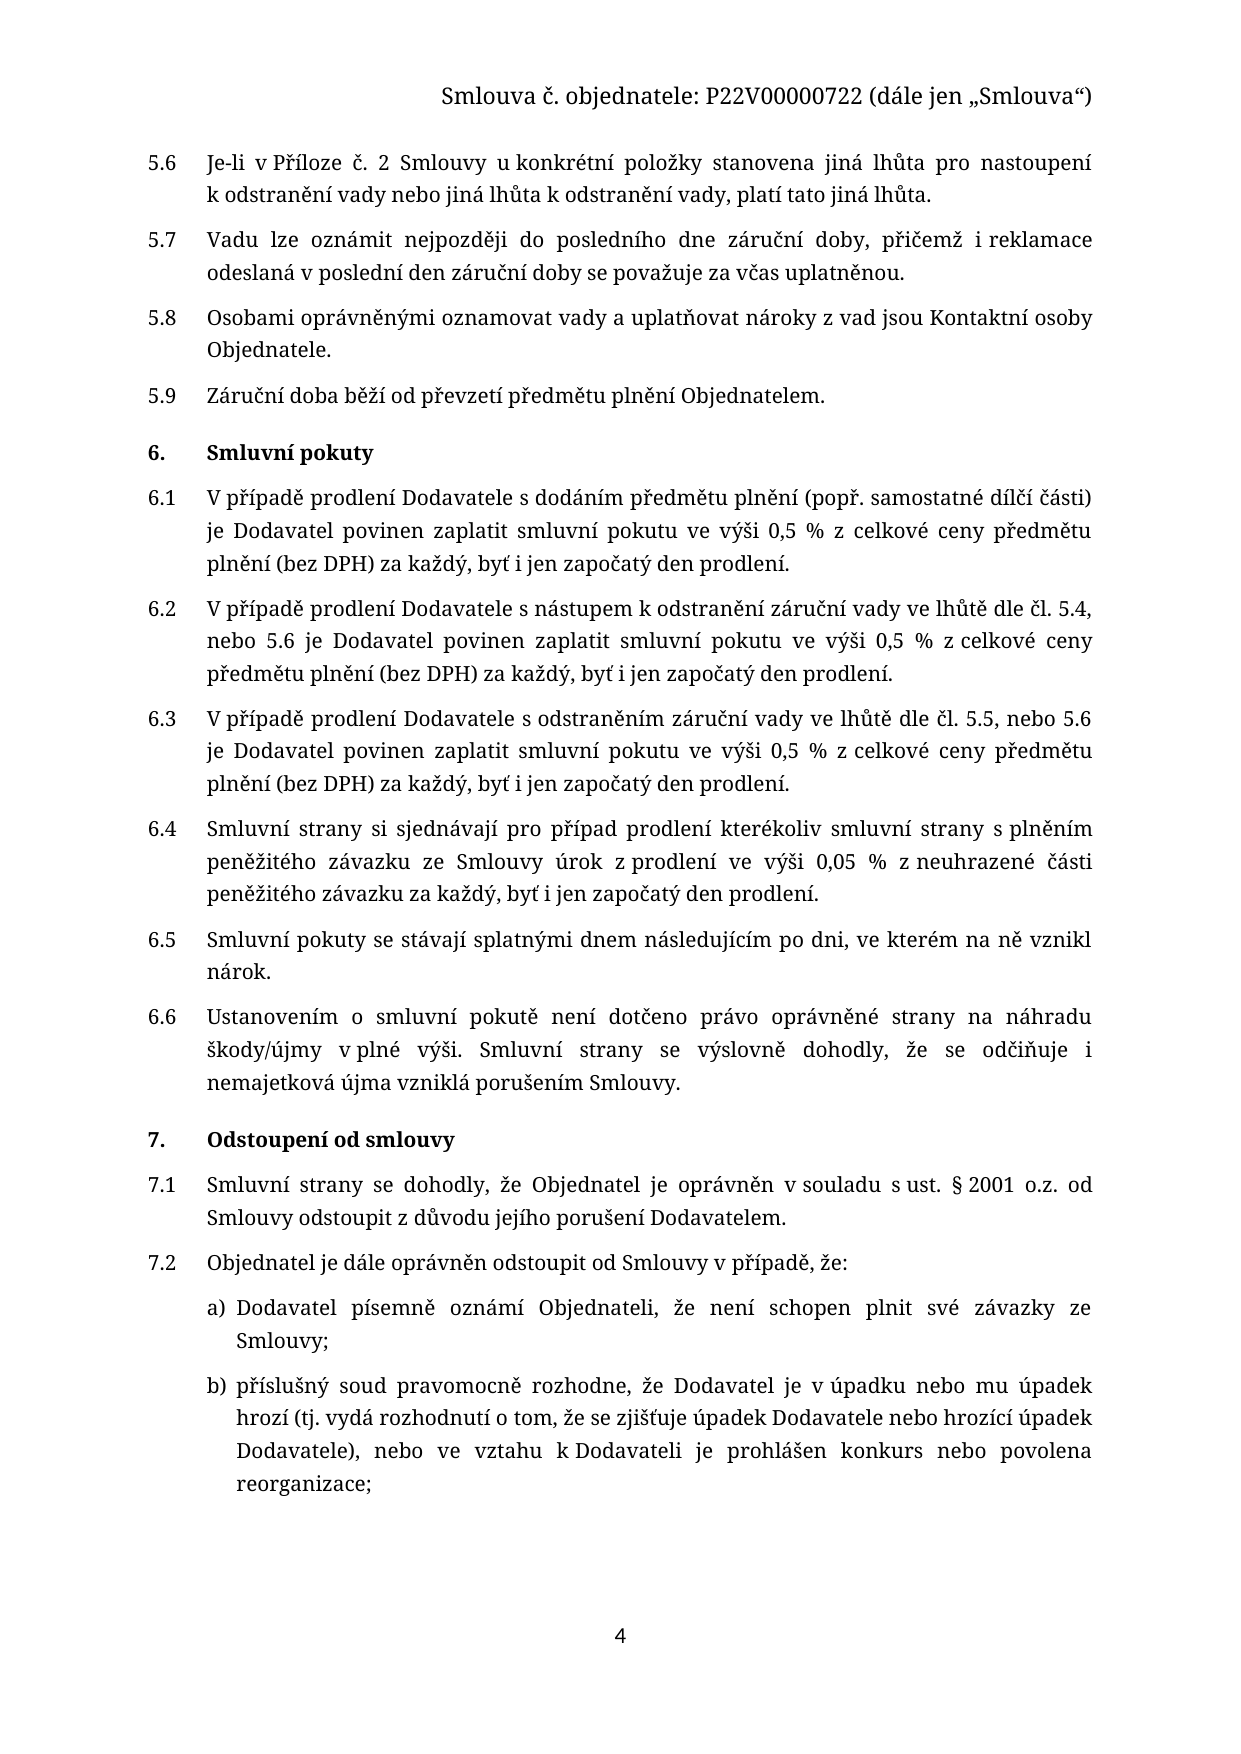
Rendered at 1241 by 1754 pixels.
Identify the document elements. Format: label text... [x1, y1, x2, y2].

list V případě prodlení Dodavatele s dodáním předmětu plnění (popř. samostatné dílčí části) je Dodavatel povinen zaplatit smluvní pokutu ve výši 0,5 % z celkové ceny předmětu plnění (bez DPH) za každý, byť i jen započatý den prodlení. [148, 483, 1093, 577]
list Dodavatel písemně oznámí Objednateli, že není schopen plnit své závazky ze Smlouvy; [207, 1293, 1093, 1354]
list Odstoupení od smlouvy [148, 1125, 1093, 1154]
list Smluvní strany si sjednávají pro případ prodlení kterékoliv smluvní strany s plněním peněžitého závazku ze Smlouvy úrok z prodlení ve výši 0,05 % z neuhrazené části peněžitého závazku za každý, byť i jen započatý den prodlení. [148, 814, 1093, 908]
list Záruční doba běží od převzetí předmětu plnění Objednatelem. [148, 381, 1093, 409]
list Je-li v Příloze č. 2 Smlouvy u konkrétní položky stanovena jiná lhůta pro nastoupení k odstranění vady nebo jiná lhůta k odstranění vady, platí tato jiná lhůta. [148, 148, 1093, 209]
list příslušný soud pravomocně rozhodne, že Dodavatel je v úpadku nebo mu úpadek hrozí (tj. vydá rozhodnutí o tom, že se zjišťuje úpadek Dodavatele nebo hrozící úpadek Dodavatele), nebo ve vztahu k Dodavateli je prohlášen konkurs nebo povolena reorganizace; [207, 1371, 1093, 1497]
list V případě prodlení Dodavatele s nástupem k odstranění záruční vady ve lhůtě dle čl. 5.4, nebo 5.6 je Dodavatel povinen zaplatit smluvní pokutu ve výši 0,5 % z celkové ceny předmětu plnění (bez DPH) za každý, byť i jen započatý den prodlení. [148, 594, 1093, 687]
list Smluvní strany se dohodly, že Objednatel je oprávněn v souladu s ust. § 2001 o.z. od Smlouvy odstoupit z důvodu jejího porušení Dodavatelem. [148, 1170, 1093, 1231]
list Smluvní pokuty [148, 438, 1093, 467]
list Ustanovením o smluvní pokutě není dotčeno právo oprávněné strany na náhradu škody/újmy v plné výši. Smluvní strany se výslovně dohodly, že se odčiňuje i nemajetková újma vzniklá porušením Smlouvy. [148, 1002, 1093, 1096]
list Smluvní pokuty se stávají splatnými dnem následujícím po dni, ve kterém na ně vznikl nárok. [148, 925, 1093, 986]
list Vadu lze oznámit nejpozději do posledního dne záruční doby, přičemž i reklamace odeslaná v poslední den záruční doby se považuje za včas uplatněnou. [148, 225, 1093, 286]
list Objednatel je dále oprávněn odstoupit od Smlouvy v případě, že: [148, 1248, 1093, 1276]
list V případě prodlení Dodavatele s odstraněním záruční vady ve lhůtě dle čl. 5.5, nebo 5.6 je Dodavatel povinen zaplatit smluvní pokutu ve výši 0,5 % z celkové ceny předmětu plnění (bez DPH) za každý, byť i jen započatý den prodlení. [148, 704, 1093, 798]
list Osobami oprávněnými oznamovat vady a uplatňovat nároky z vad jsou Kontaktní osoby Objednatele. [148, 303, 1093, 364]
